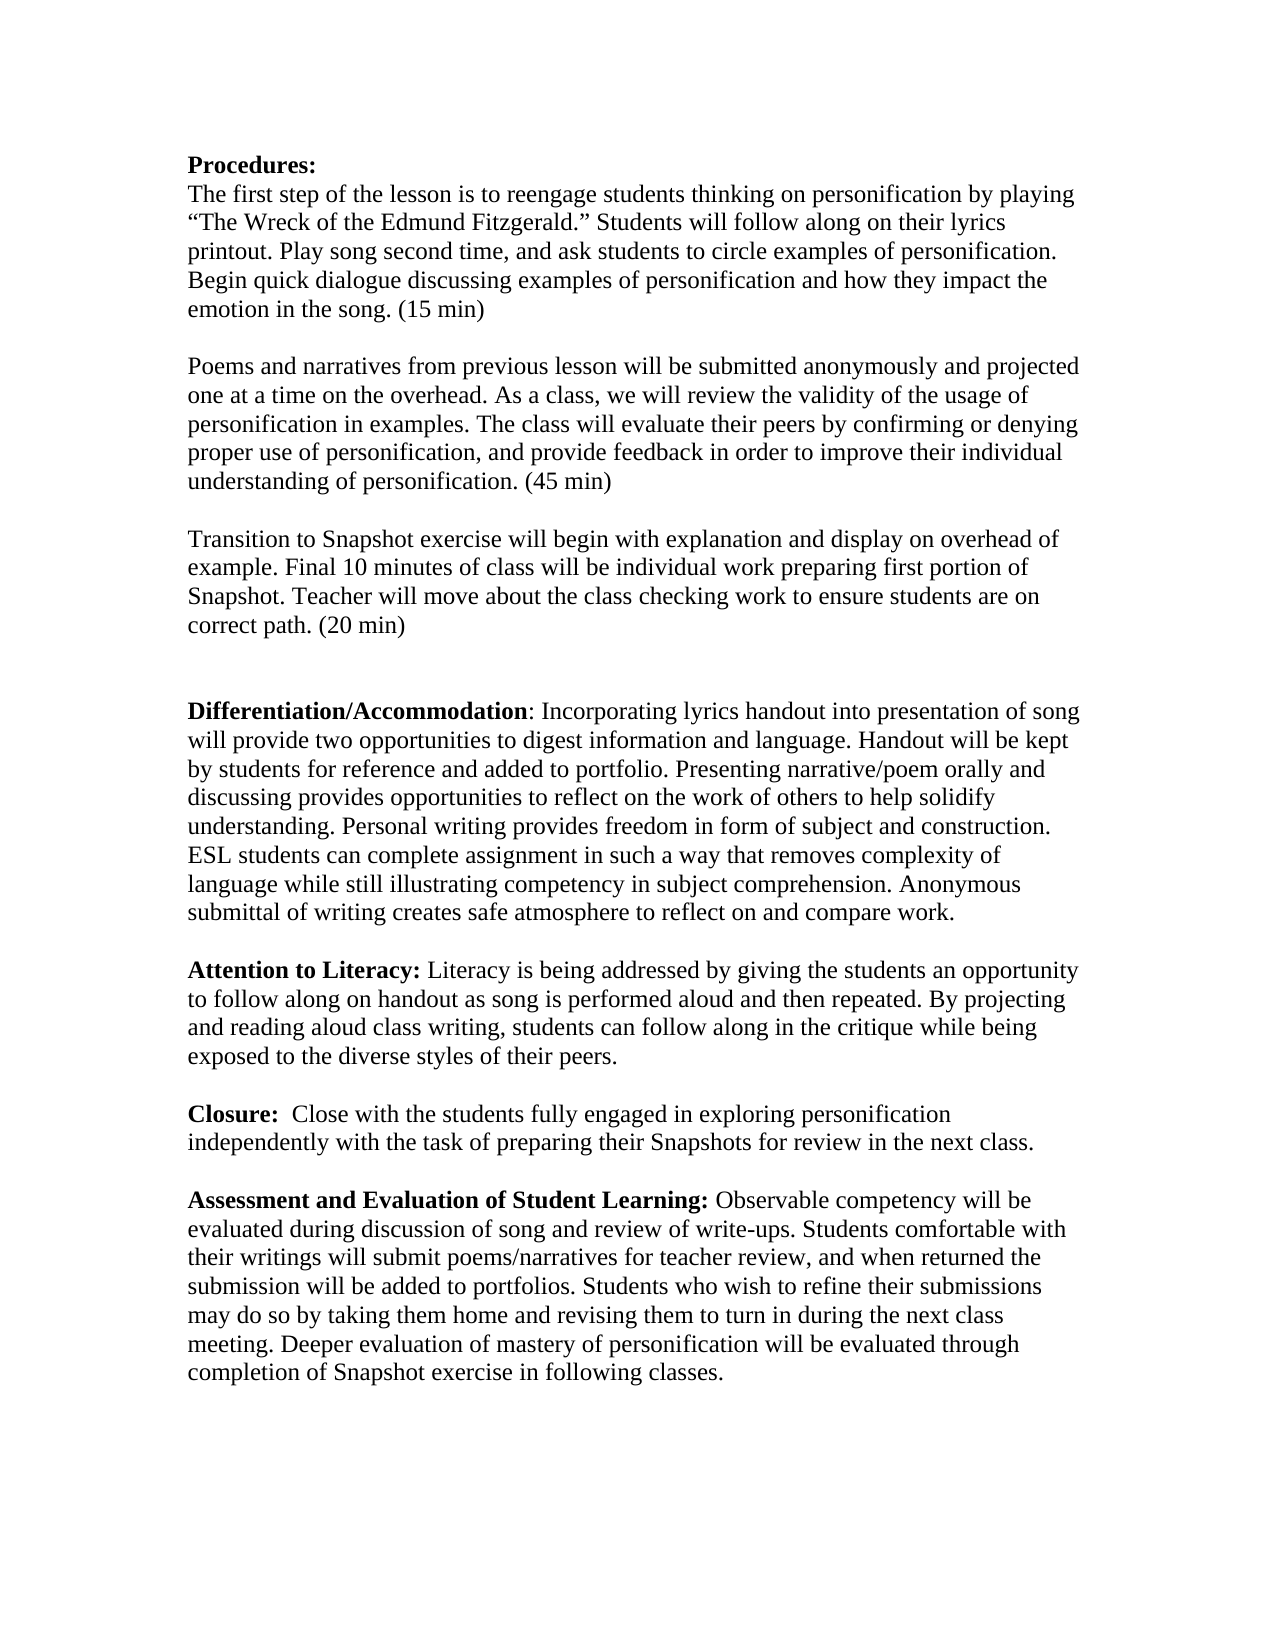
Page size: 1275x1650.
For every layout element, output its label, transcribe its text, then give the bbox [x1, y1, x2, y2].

text Poems and narratives from previous lesson will be submitted anonymously and projected one at a time on the overhead. As a class, we will review the validity of the usage of personification in examples. The class will evaluate their peers by confirming or denying proper use of personification, and provide feedback in order to improve their individual understanding of personification. (45 min) [187, 351, 1087, 495]
text Differentiation/Accommodation: Incorporating lyrics handout into presentation of song will provide two opportunities to digest information and language. Handout will be kept by students for reference and added to portfolio. Presenting narrative/poem orally and discussing provides opportunities to reflect on the work of others to help solidify understanding. Personal writing provides freedom in form of subject and construction. ESL students can complete assignment in such a way that removes complexity of language while still illustrating competency in subject comprehension. Anonymous submittal of writing creates safe atmosphere to reflect on and compare work. [187, 696, 1087, 926]
text Procedures: [187, 150, 1087, 179]
text Assessment and Evaluation of Student Learning: Observable competency will be evaluated during discussion of song and review of write-ups. Students comfortable with their writings will submit poems/narratives for teacher review, and when returned the submission will be added to portfolios. Students who wish to refine their submissions may do so by taking them home and revising them to turn in during the next class meeting. Deeper evaluation of mastery of personification will be evaluated through completion of Snapshot exercise in following classes. [187, 1185, 1087, 1386]
text Attention to Literacy: Literacy is being addressed by giving the students an opportunity to follow along on handout as song is performed aloud and then repeated. By projecting and reading aloud class writing, students can follow along in the critique while being exposed to the diverse styles of their peers. [187, 955, 1087, 1070]
text The first step of the lesson is to reengage students thinking on personification by playing “The Wreck of the Edmund Fitzgerald.” Students will follow along on their lyrics printout. Play song second time, and ask students to circle examples of personification. Begin quick dialogue discussing examples of personification and how they impact the emotion in the song. (15 min) [187, 179, 1087, 322]
text Transition to Snapshot exercise will begin with explanation and display on overhead of example. Final 10 minutes of class will be individual work preparing first portion of Snapshot. Teacher will move about the class checking work to ensure students are on correct path. (20 min) [187, 524, 1087, 639]
text Closure: Close with the students fully engaged in exploring personification independently with the task of preparing their Snapshots for review in the next class. [187, 1099, 1087, 1156]
